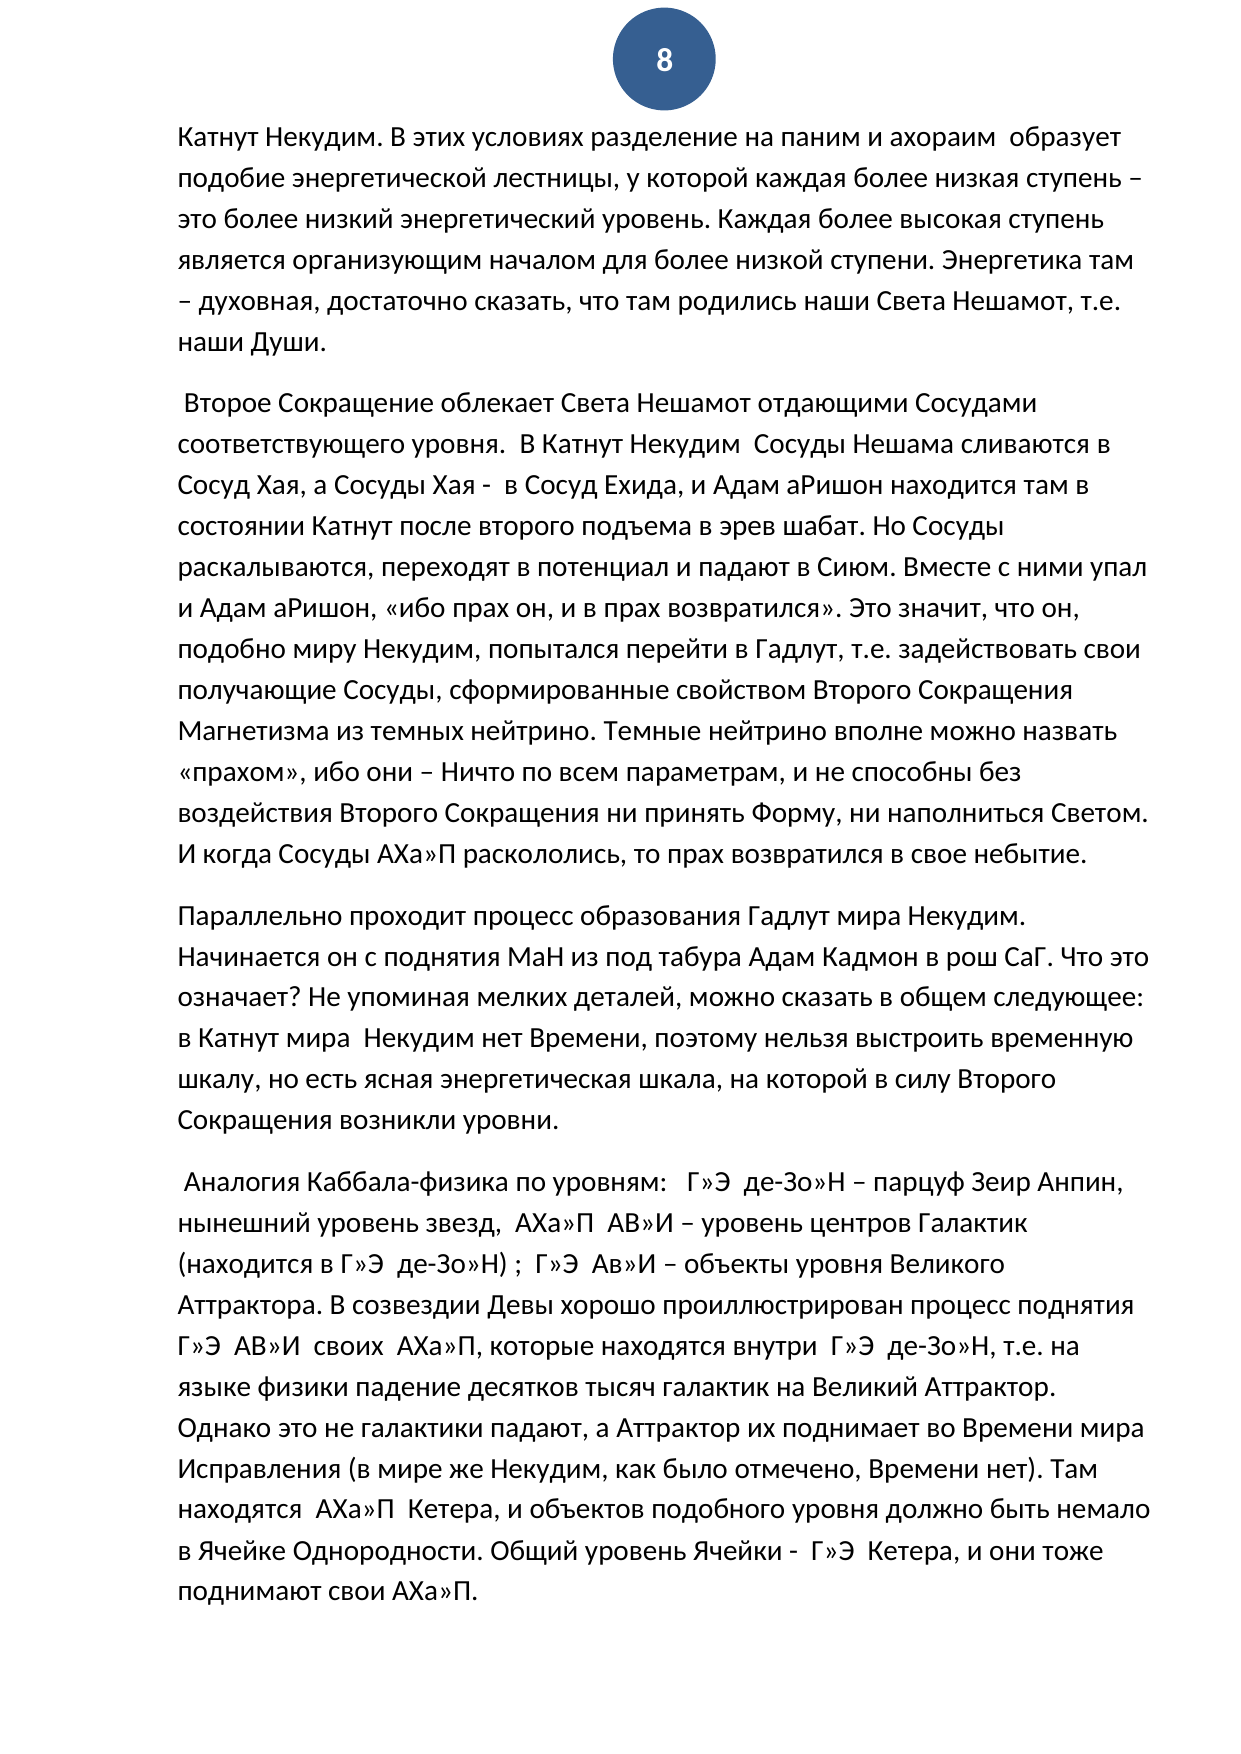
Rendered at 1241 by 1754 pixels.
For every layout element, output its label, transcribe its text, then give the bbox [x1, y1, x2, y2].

text Второе Сокращение облекает Света Нешамот отдающими Сосудами соответствующего уровня. В Катнут Некудим Сосуды Нешама сливаются в Сосуд Хая, а Сосуды Хая - в Сосуд Ехида, и Адам аРишон находится там в состоянии Катнут после второго подъема в эрев шабат. Но Сосуды раскалываются, переходят в потенциал и падают в Сиюм. Вместе с ними упал и Адам аРишон, «ибо прах он, и в прах возвратился». Это значит, что он, подобно миру Некудим, попытался перейти в Гадлут, т.е. задействовать свои получающие Сосуды, сформированные свойством Второго Сокращения Магнетизма из темных нейтрино. Темные нейтрино вполне можно назвать «прахом», ибо они – Ничто по всем параметрам, и не способны без воздействия Второго Сокращения ни принять Форму, ни наполниться Светом. И когда Сосуды АХа»П раскололись, то прах возвратился в свое небытие. [177, 384, 1152, 871]
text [177, 118, 1152, 358]
text Параллельно проходит процесс образования Гадлут мира Некудим. Начинается он с поднятия МаН из под табура Адам Кадмон в рош СаГ. Что это означает? Не упоминая мелких деталей, можно сказать в общем следующее: в Катнут мира Некудим нет Времени, поэтому нельзя выстроить временную шкалу, но есть ясная энергетическая шкала, на которой в силу Второго Сокращения возникли уровни. [177, 897, 1152, 1137]
text Аналогия Каббала-физика по уровням: Г»Э де-Зо»Н – парцуф Зеир Анпин, нынешний уровень звезд, АХа»П АВ»И – уровень центров Галактик (находится в Г»Э де-Зо»Н) ; Г»Э Ав»И – объекты уровня Великого Аттрактора. В созвездии Девы хорошо проиллюстрирован процесс поднятия Г»Э АВ»И своих АХа»П, которые находятся внутри Г»Э де-Зо»Н, т.е. на языке физики падение десятков тысяч галактик на Великий Аттрактор. Однако это не галактики падают, а Аттрактор их поднимает во Времени мира Исправления (в мире же Некудим, как было отмечено, Времени нет). Там находятся АХа»П Кетера, и объектов подобного уровня должно быть немало в Ячейке Однородности. Общий уровень Ячейки - Г»Э Кетера, и они тоже поднимают свои АХа»П. [177, 1163, 1152, 1608]
